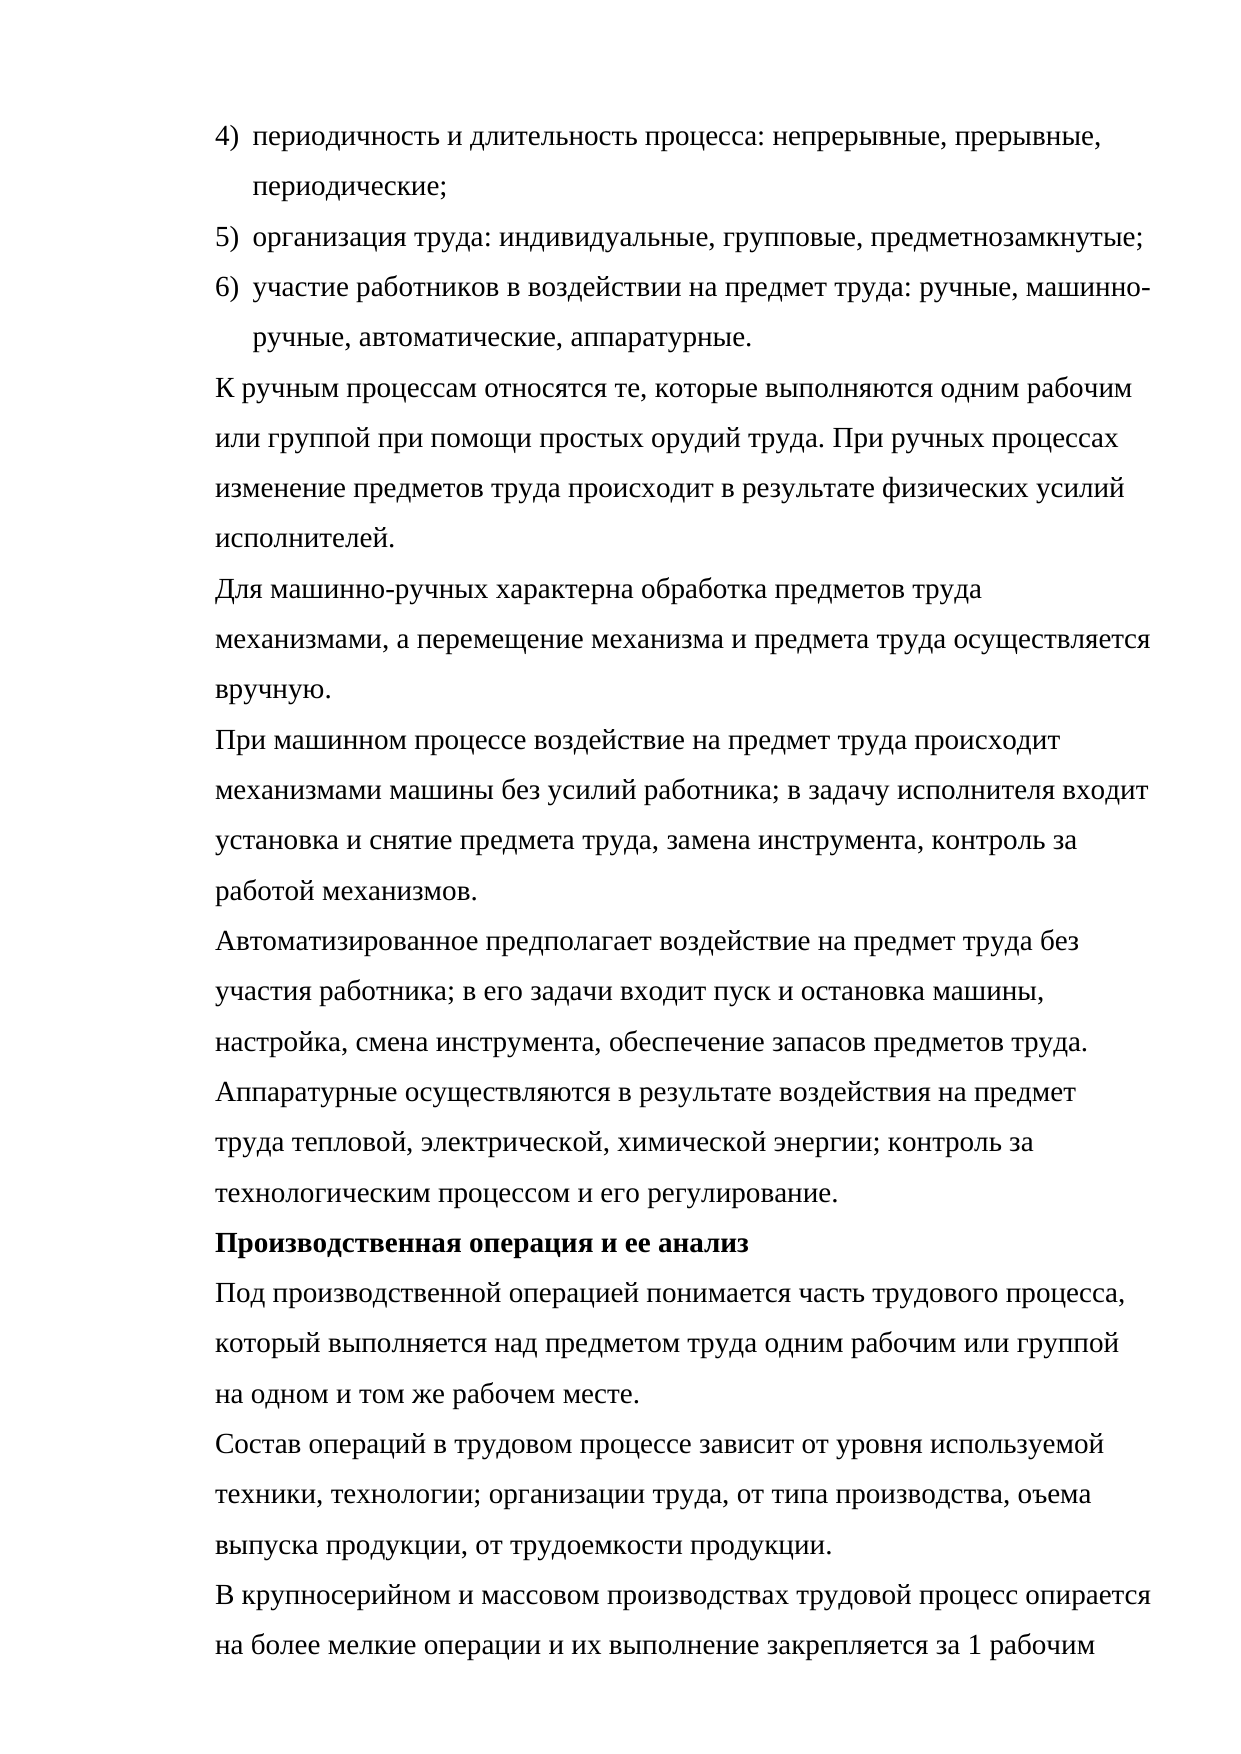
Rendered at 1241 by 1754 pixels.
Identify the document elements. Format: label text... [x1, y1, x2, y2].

text Автоматизированное предполагает воздействие на предмет труда без участия работника; в его задачи входит пуск и остановка машины, настройка, смена инструмента, обеспечение запасов предметов труда. [215, 923, 1152, 1057]
text К ручным процессам относятся те, которые выполняются одним рабочим или группой при помощи простых орудий труда. При ручных процессах изменение предметов труда происходит в результате физических усилий исполнителей. [215, 370, 1152, 554]
subtitle Производственная операция и ее анализ [215, 1225, 1152, 1258]
list участие работников в воздействии на предмет труда: ручные, машинно-ручные, автоматические, аппаратурные. [215, 269, 1152, 353]
list периодичность и длительность процесса: непрерывные, прерывные, периодические; [215, 118, 1152, 202]
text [215, 1577, 1152, 1661]
list организация труда: индивидуальные, групповые, предметнозамкнутые; [215, 219, 1152, 252]
text Для машинно-ручных характерна обработка предметов труда механизмами, а перемещение механизма и предмета труда осуществляется вручную. [215, 571, 1152, 705]
text Под производственной операцией понимается часть трудового процесса, который выполняется над предметом труда одним рабочим или группой на одном и том же рабочем месте. [215, 1275, 1152, 1409]
text Состав операций в трудовом процессе зависит от уровня используемой техники, технологии; организации труда, от типа производства, оъема выпуска продукции, от трудоемкости продукции. [215, 1426, 1152, 1560]
text Аппаратурные осуществляются в результате воздействия на предмет труда тепловой, электрической, химической энергии; контроль за технологическим процессом и его регулирование. [215, 1074, 1152, 1208]
text При машинном процессе воздействие на предмет труда происходит механизмами машины без усилий работника; в задачу исполнителя входит установка и снятие предмета труда, замена инструмента, контроль за работой механизмов. [215, 722, 1152, 906]
